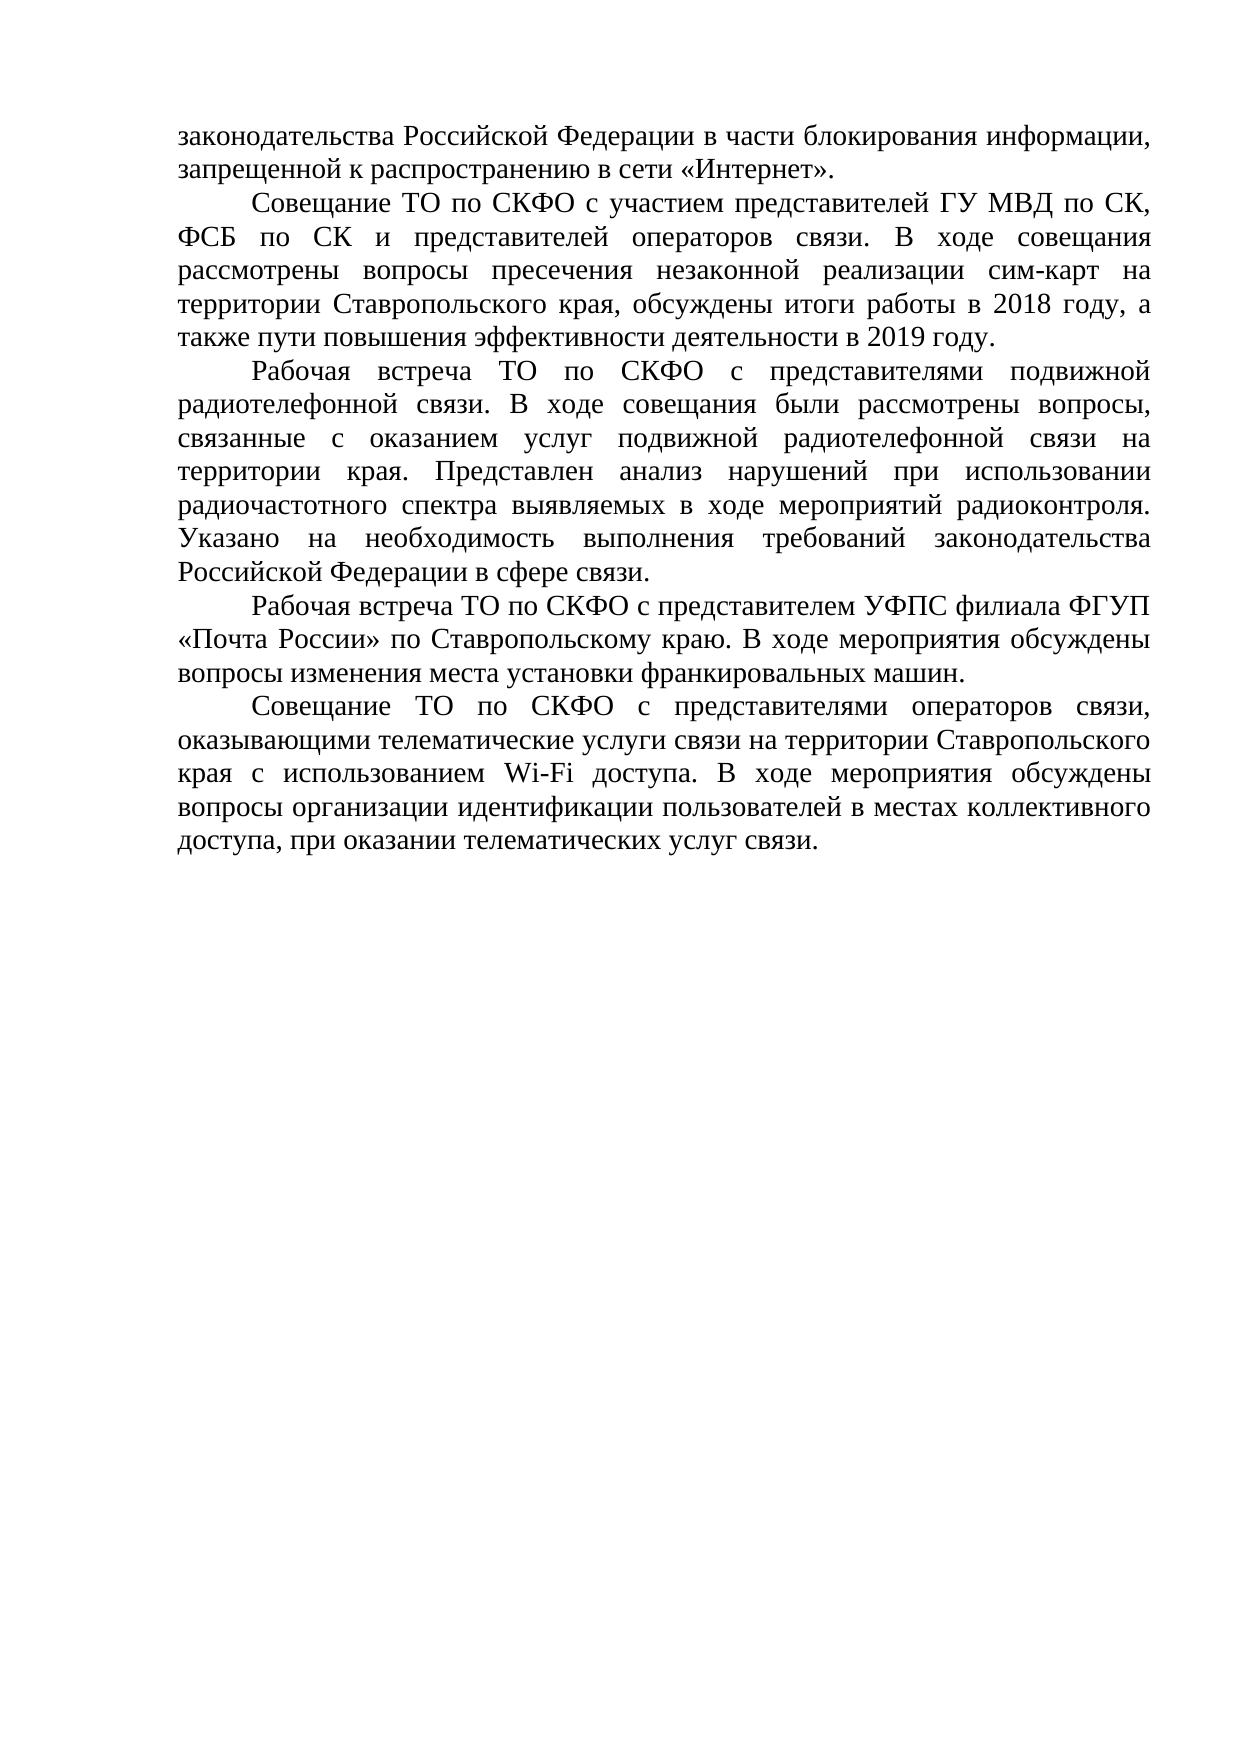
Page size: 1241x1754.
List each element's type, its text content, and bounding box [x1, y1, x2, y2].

text Рабочая встреча ТО по СКФО с представителями подвижной радиотелефонной связи. В ходе совещания были рассмотрены вопросы, связанные с оказанием услуг подвижной радиотелефонной связи на территории края. Представлен анализ нарушений при использовании радиочастотного спектра выявляемых в ходе мероприятий радиоконтроля. Указано на необходимость выполнения требований законодательства Российской Федерации в сфере связи. [177, 353, 1152, 588]
text Совещание ТО по СКФО с участием представителей ГУ МВД по СК, ФСБ по СК и представителей операторов связи. В ходе совещания рассмотрены вопросы пресечения незаконной реализации сим-карт на территории Ставропольского края, обсуждены итоги работы в 2018 году, а также пути повышения эффективности деятельности в 2019 году. [177, 185, 1152, 353]
text Рабочая встреча ТО по СКФО с представителем УФПС филиала ФГУП «Почта России» по Ставропольскому краю. В ходе мероприятия обсуждены вопросы изменения места установки франкировальных машин. [177, 588, 1152, 688]
text Совещание ТО по СКФО с представителями операторов связи, оказывающими телематические услуги связи на территории Ставропольского края с использованием Wi-Fi доступа. В ходе мероприятия обсуждены вопросы организации идентификации пользователей в местах коллективного доступа, при оказании телематических услуг связи. [177, 688, 1152, 856]
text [177, 118, 1152, 185]
